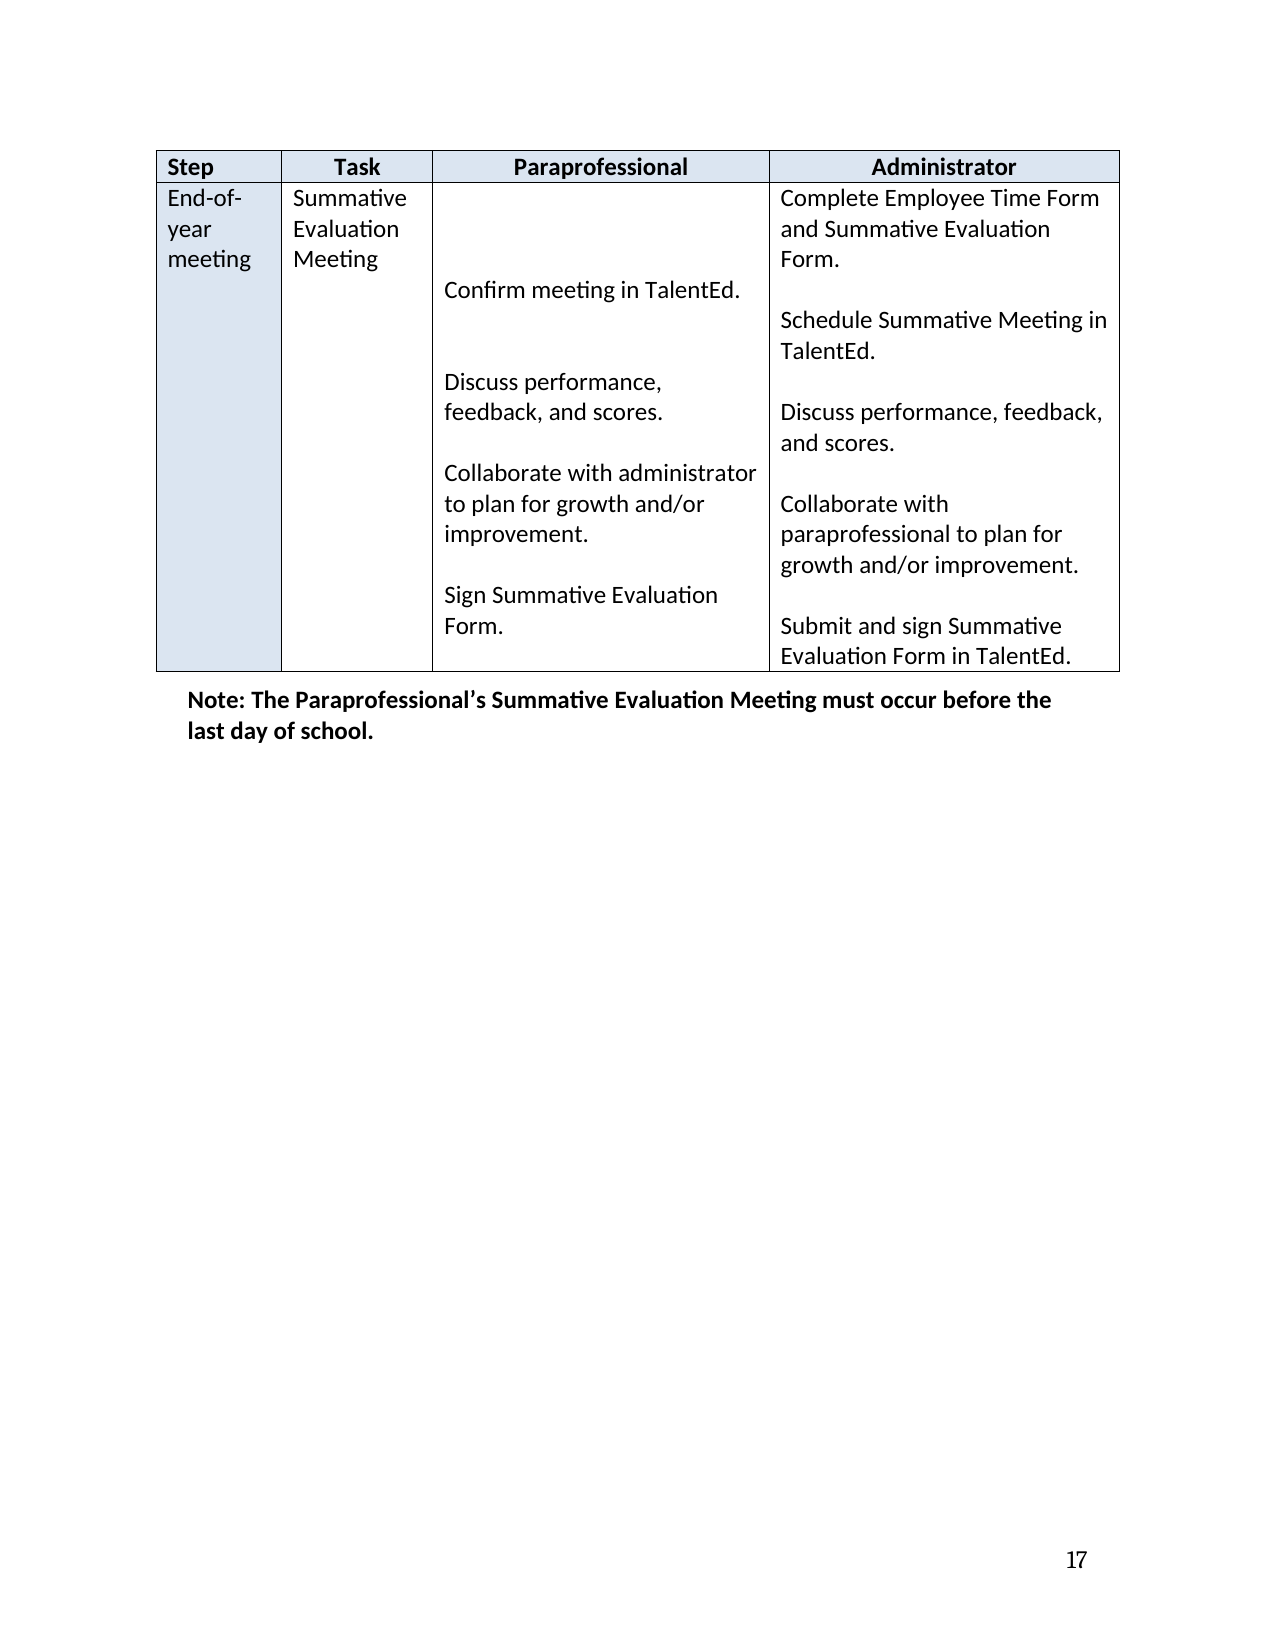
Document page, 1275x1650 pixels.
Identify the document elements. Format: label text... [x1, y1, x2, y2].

table_header Step [157, 151, 281, 182]
table_header Task [282, 151, 432, 182]
table_cell Confirm meeting in TalentEd. Discuss performance, feedback, and scores. Collaborate with administrator to plan for growth and/or improvement. Sign Summative Evaluation Form. [433, 183, 769, 671]
table_header Paraprofessional [433, 151, 769, 182]
table_cell Complete Employee Time Form and Summative Evaluation Form. Schedule Summative Meeting in TalentEd. Discuss performance, feedback, and scores. Collaborate with paraprofessional to plan for growth and/or improvement. Submit and sign Summative Evaluation Form in TalentEd. [770, 183, 1119, 671]
table_header Administrator [770, 151, 1119, 182]
table_cell End-of-year meeting [157, 183, 281, 671]
table_cell Summative Evaluation Meeting [282, 183, 432, 671]
text Note: The Paraprofessional’s Summative Evaluation Meeting must occur before the last day of school. [187, 684, 1087, 746]
